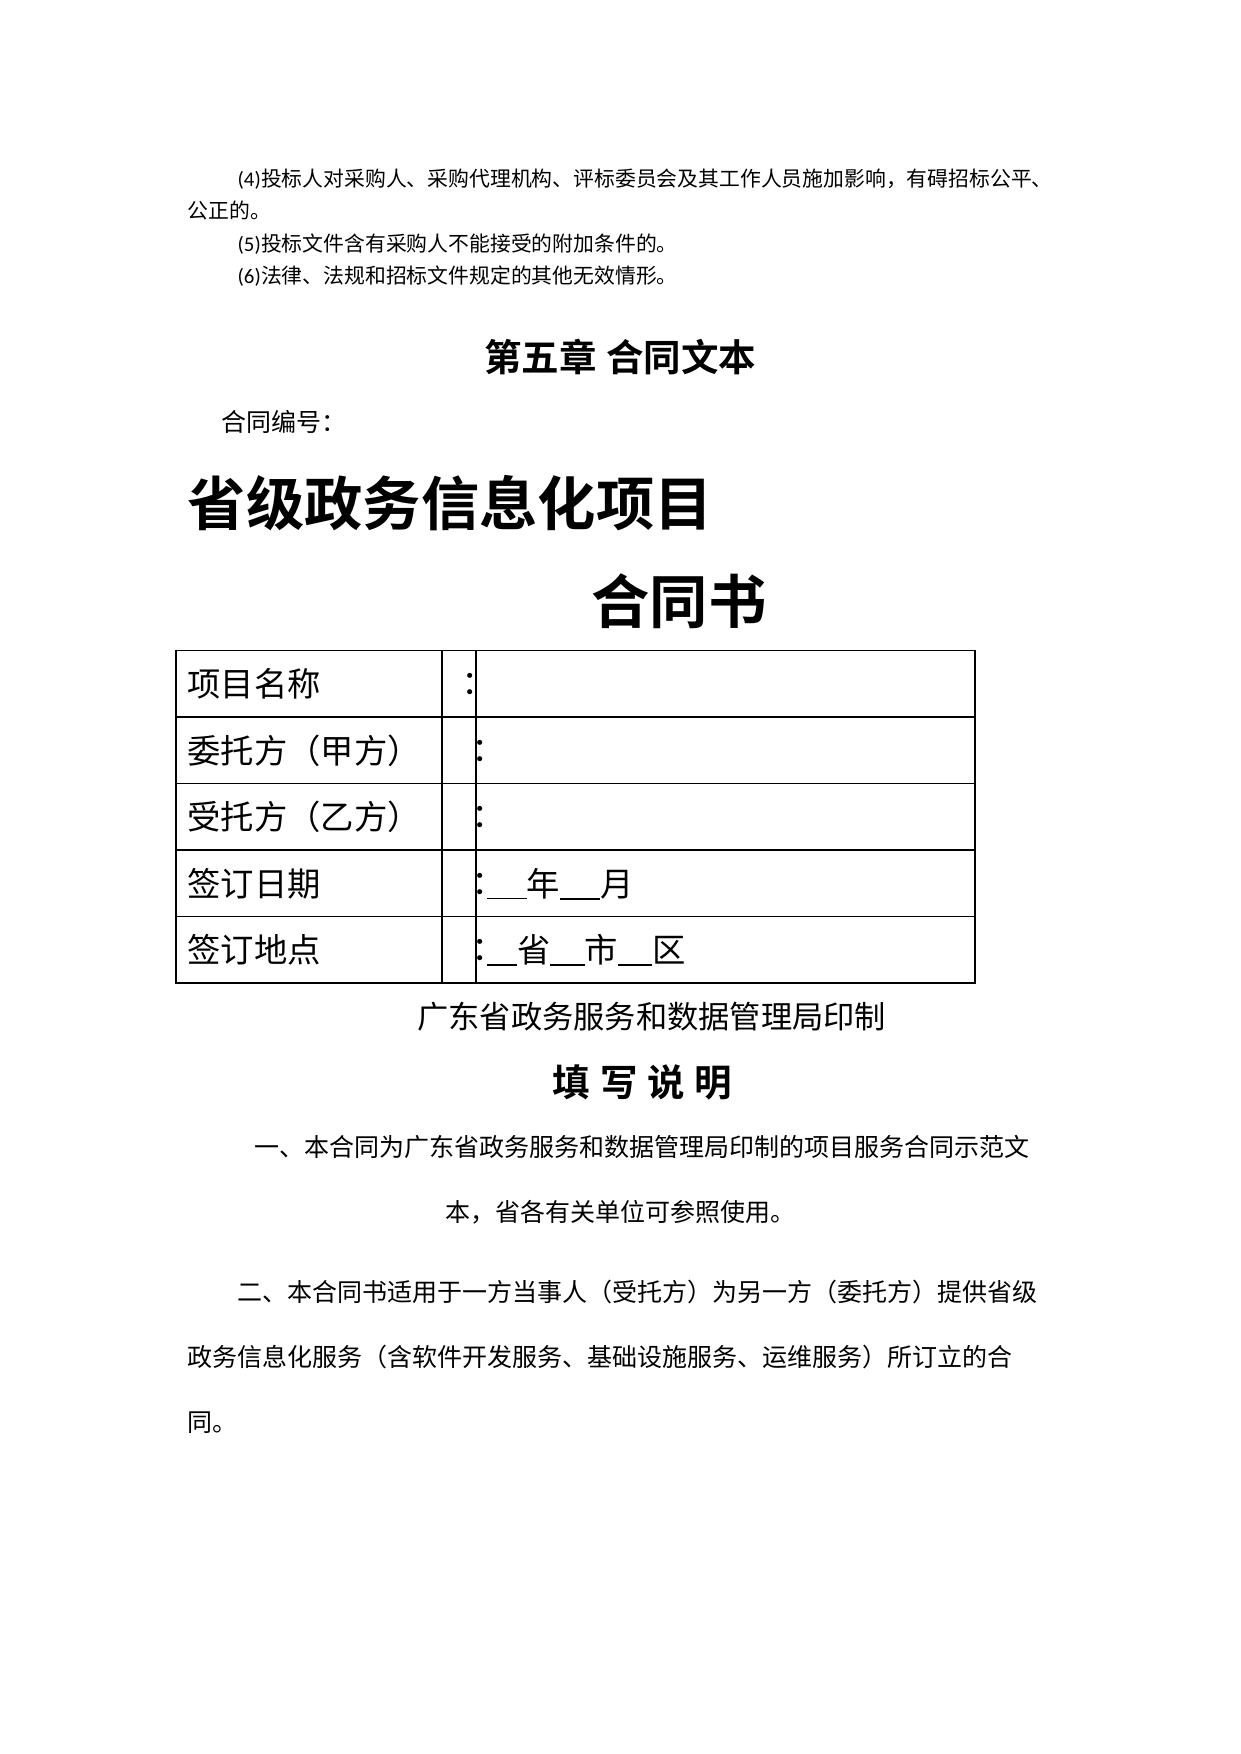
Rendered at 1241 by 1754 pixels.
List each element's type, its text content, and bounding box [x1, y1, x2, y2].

table_cell 签订日期 [177, 851, 441, 916]
text 填 写 说 明 [187, 1049, 1053, 1114]
table_header ： [443, 651, 475, 716]
table_cell 委托方（甲方） [177, 718, 441, 783]
text (5)投标文件含有采购人不能接受的附加条件的。 [187, 227, 1053, 259]
table_cell [477, 784, 974, 849]
text 二、本合同书适用于一方当事人（受托方）为另一方（委托方）提供省级政务信息化服务（含软件开发服务、基础设施服务、运维服务）所订立的合同。 [187, 1259, 1053, 1454]
table_cell ： [443, 851, 475, 916]
text 省级政务信息化项目 [187, 454, 1053, 552]
table_cell 年 月 [477, 851, 974, 916]
text 一、本合同为广东省政务服务和数据管理局印制的项目服务合同示范文本，省各有关单位可参照使用。 [187, 1114, 1053, 1244]
table_header 项目名称 [177, 651, 441, 716]
table_cell ： [443, 718, 475, 783]
table_cell 受托方（乙方） [177, 784, 441, 849]
table_header [477, 651, 974, 716]
text 第五章 合同文本 [187, 324, 1053, 389]
text (4)投标人对采购人、采购代理机构、评标委员会及其工作人员施加影响，有碍招标公平、公正的。 [187, 162, 1053, 227]
table_cell ： [443, 784, 475, 849]
text 广东省政务服务和数据管理局印制 [187, 984, 1053, 1049]
table_cell [477, 718, 974, 783]
table_cell ： [443, 917, 475, 982]
text 合同书 [187, 552, 1053, 649]
table_cell 签订地点 [177, 917, 441, 982]
text (6)法律、法规和招标文件规定的其他无效情形。 [187, 259, 1053, 292]
text 合同编号： [187, 389, 1053, 454]
table_cell 省 市 区 [477, 917, 974, 982]
